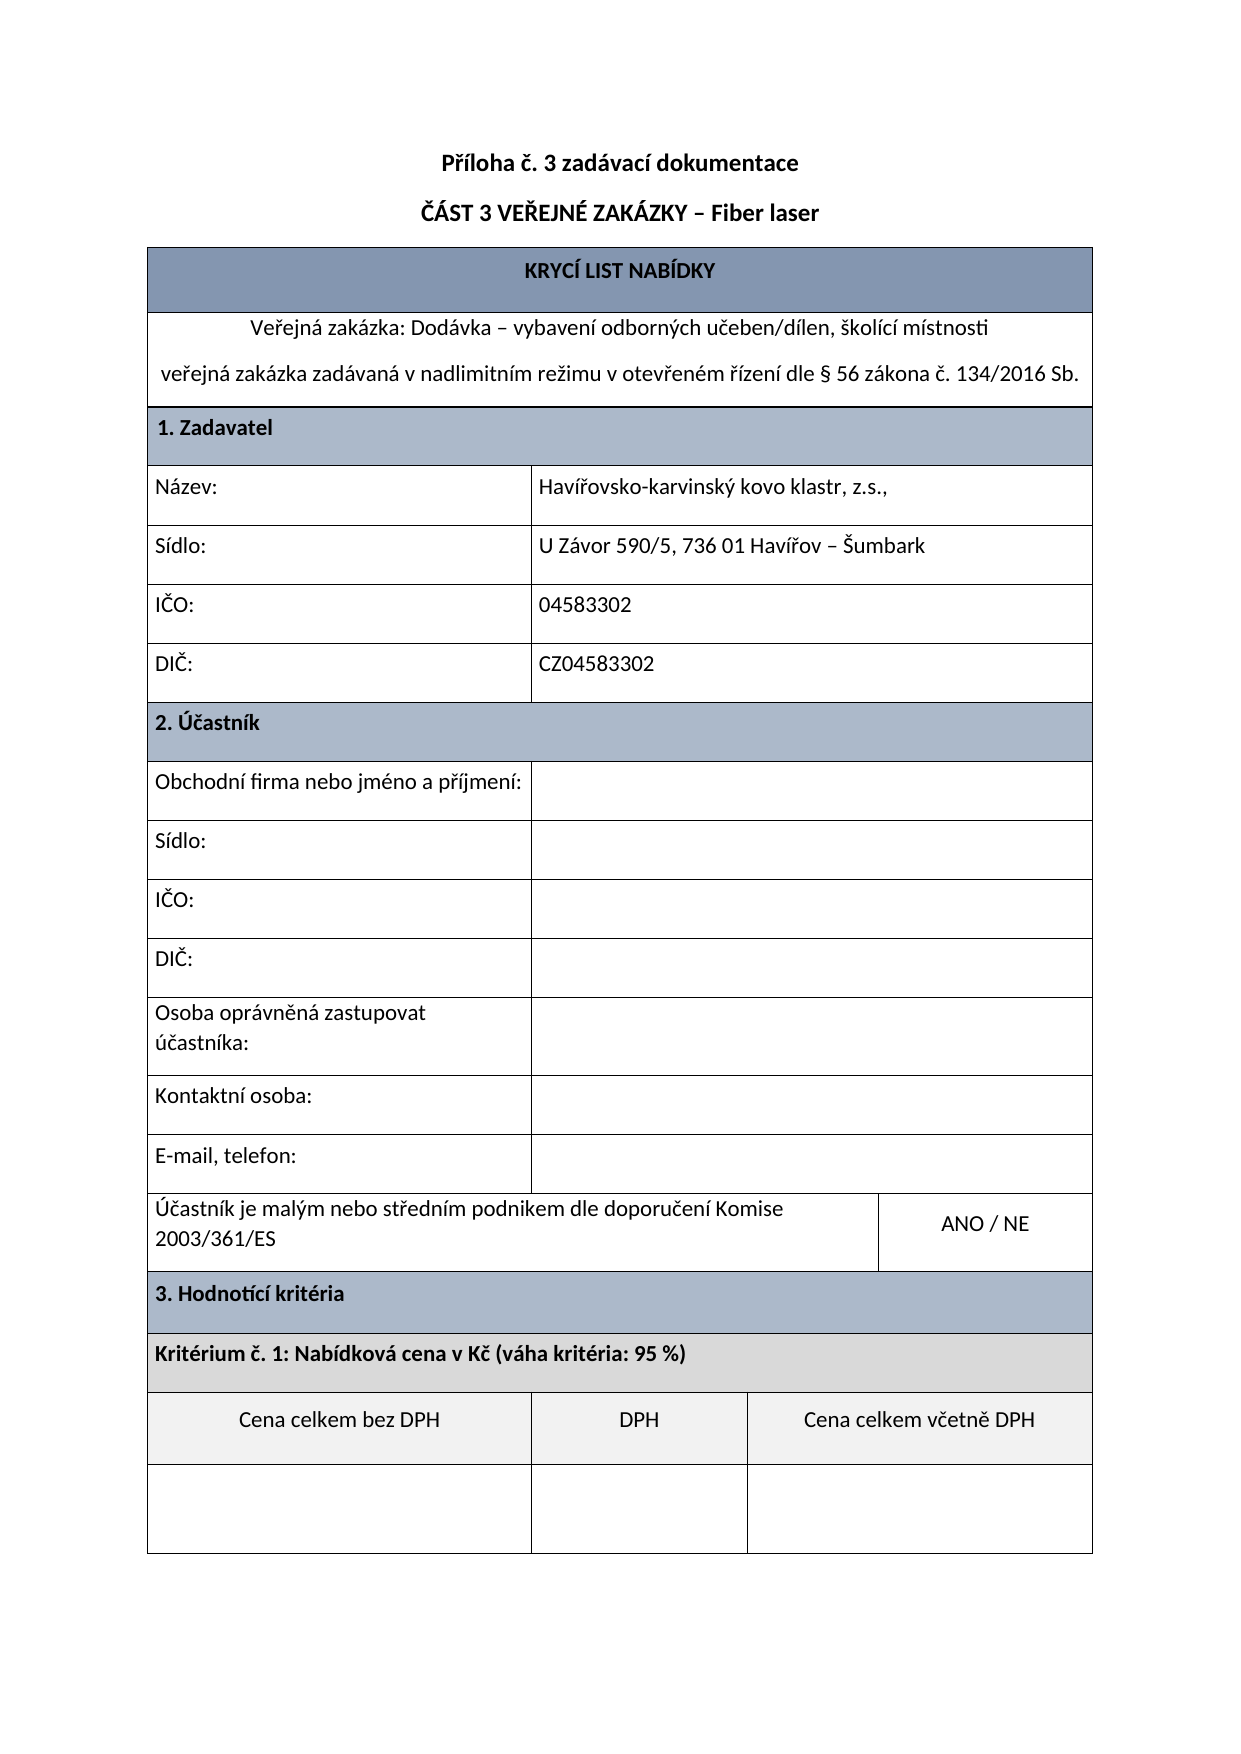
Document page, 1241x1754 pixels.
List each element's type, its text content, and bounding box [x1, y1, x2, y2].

table_cell 1. Zadavatel [148, 408, 1092, 465]
table_cell U Závor 590/5, 736 01 Havířov – Šumbark [532, 526, 1092, 583]
table_cell [532, 1465, 747, 1552]
text ČÁST 3 VEŘEJNÉ ZAKÁZKY – Fiber laser [148, 197, 1093, 228]
table_cell Název: [148, 466, 531, 524]
table_cell Cena celkem včetně DPH [748, 1393, 1092, 1464]
table_cell [532, 998, 1092, 1075]
table_cell DPH [532, 1393, 747, 1464]
table_cell [748, 1465, 1092, 1552]
table_cell ANO / NE [879, 1194, 1092, 1271]
table_cell E-mail, telefon: [148, 1135, 531, 1193]
table_cell Sídlo: [148, 821, 531, 879]
table_cell Účastník je malým nebo středním podnikem dle doporučení Komise 2003/361/ES [148, 1194, 878, 1271]
table_cell [532, 880, 1092, 938]
table_cell DIČ: [148, 939, 531, 997]
table_cell Havířovsko-karvinský kovo klastr, z.s., [532, 466, 1092, 524]
text Příloha č. 3 zadávací dokumentace [148, 148, 1093, 178]
table_cell 3. Hodnotící kritéria [148, 1272, 1092, 1333]
table_cell IČO: [148, 880, 531, 938]
table_cell Kritérium č. 1: Nabídková cena v Kč (váha kritéria: 95 %) [148, 1334, 1092, 1392]
table_cell IČO: [148, 585, 531, 643]
table_cell [148, 1465, 531, 1552]
table_cell Kontaktní osoba: [148, 1076, 531, 1134]
table_cell [532, 1135, 1092, 1193]
table_cell [532, 939, 1092, 997]
table_cell CZ04583302 [532, 644, 1092, 702]
table_cell Sídlo: [148, 526, 531, 583]
table_header KRYCÍ LIST NABÍDKY [148, 248, 1092, 312]
table_cell [532, 762, 1092, 820]
table_cell Osoba oprávněná zastupovat účastníka: [148, 998, 531, 1075]
table_cell [532, 1076, 1092, 1134]
table_cell Veřejná zakázka: Dodávka – vybavení odborných učeben/dílen, školící místnosti veřejná zakázka zadávaná v nadlimitním režimu v otevřeném řízení dle § 56 zákona č. 134/2016 Sb. [148, 313, 1092, 406]
table_cell DIČ: [148, 644, 531, 702]
table_cell 04583302 [532, 585, 1092, 643]
table_cell [532, 821, 1092, 879]
table_cell 2. Účastník [148, 703, 1092, 761]
table_cell Obchodní firma nebo jméno a příjmení: [148, 762, 531, 820]
table_cell Cena celkem bez DPH [148, 1393, 531, 1464]
